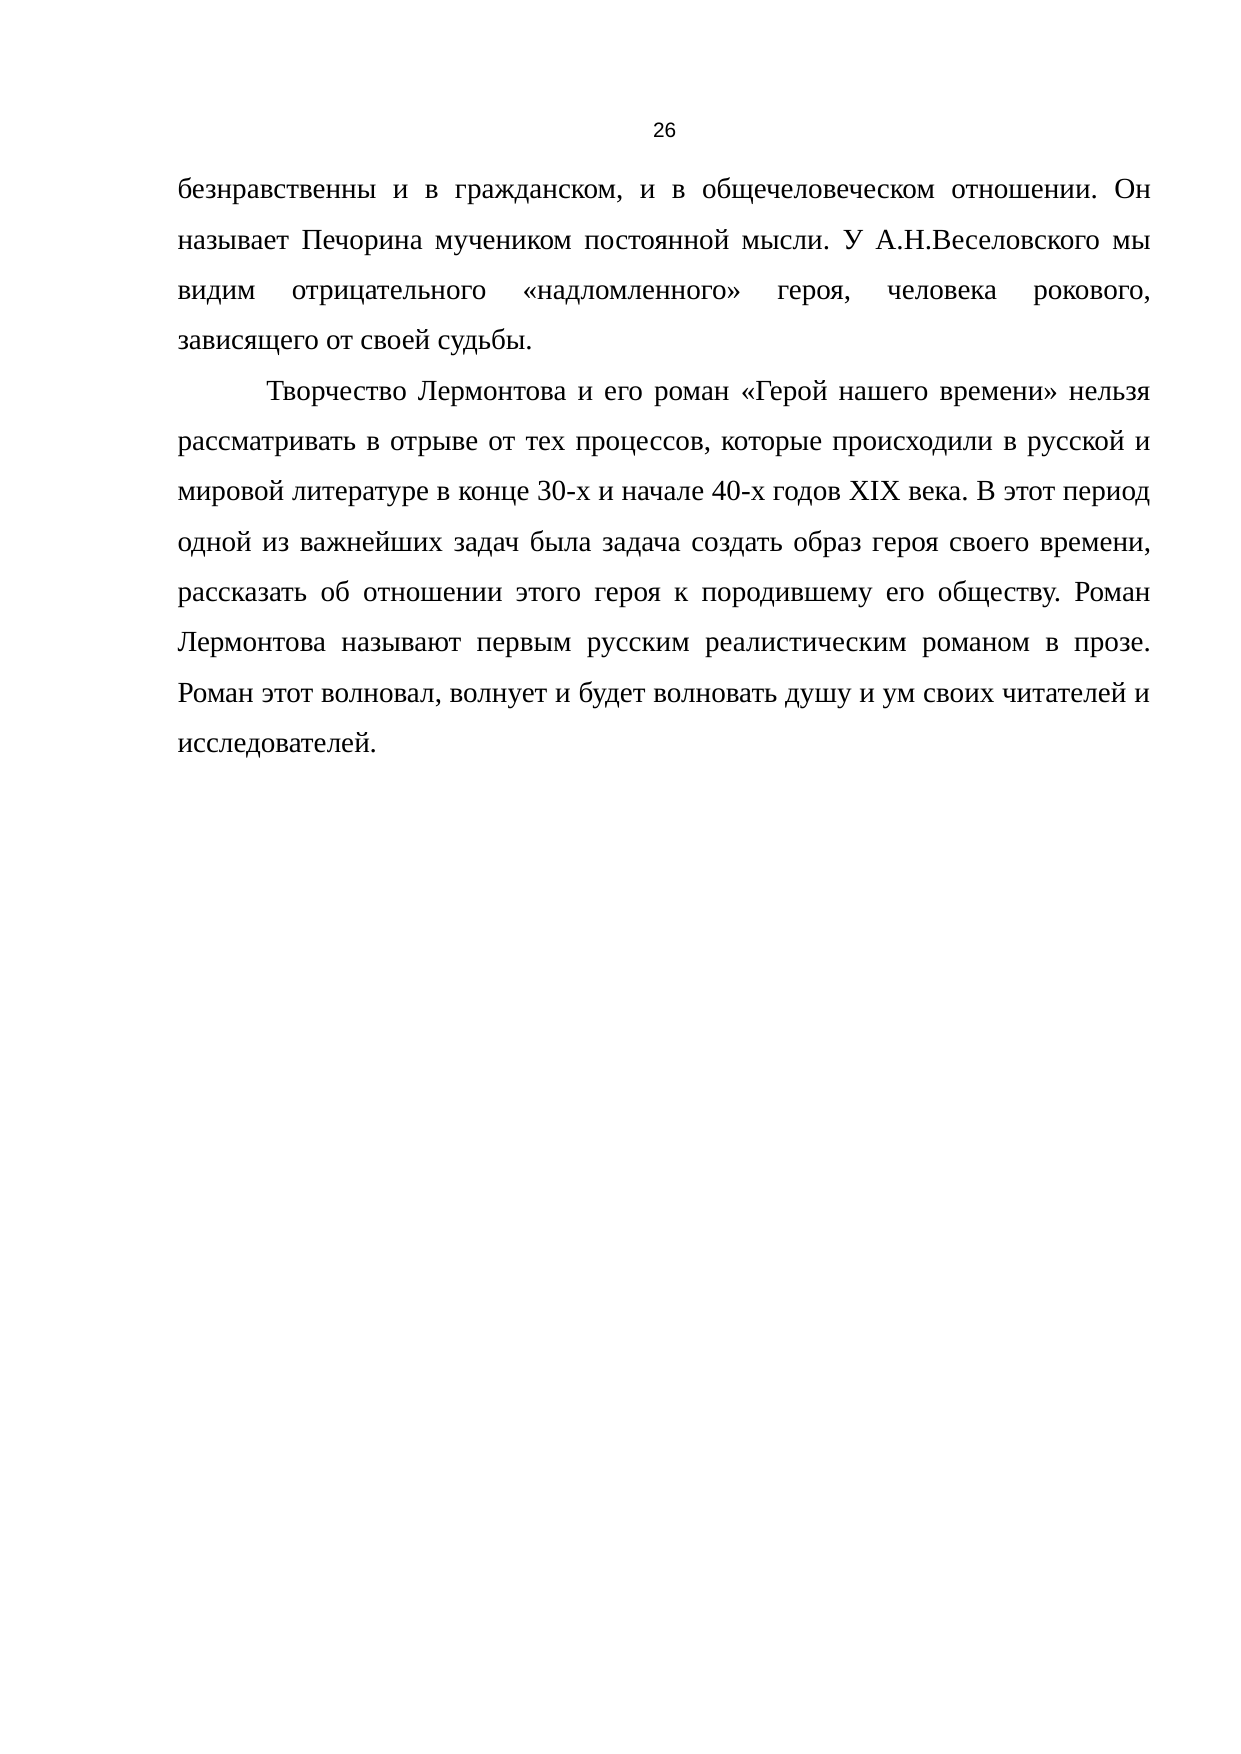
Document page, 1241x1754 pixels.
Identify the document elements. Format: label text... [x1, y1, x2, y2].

text Творчество Лермонтова и его роман «Герой нашего времени» нельзя рассматривать в отрыве от тех процессов, которые происходили в русской и мировой литературе в конце 30-х и начале 40-х годов XIX века. В этот период одной из важнейших задач была задача создать образ героя своего времени, рассказать об отношении этого героя к породившему его обществу. Роман Лермонтова называют первым русским реалистическим романом в прозе. Роман этот волновал, волнует и будет волновать душу и ум своих читателей и исследователей. [177, 373, 1152, 758]
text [177, 172, 1152, 356]
